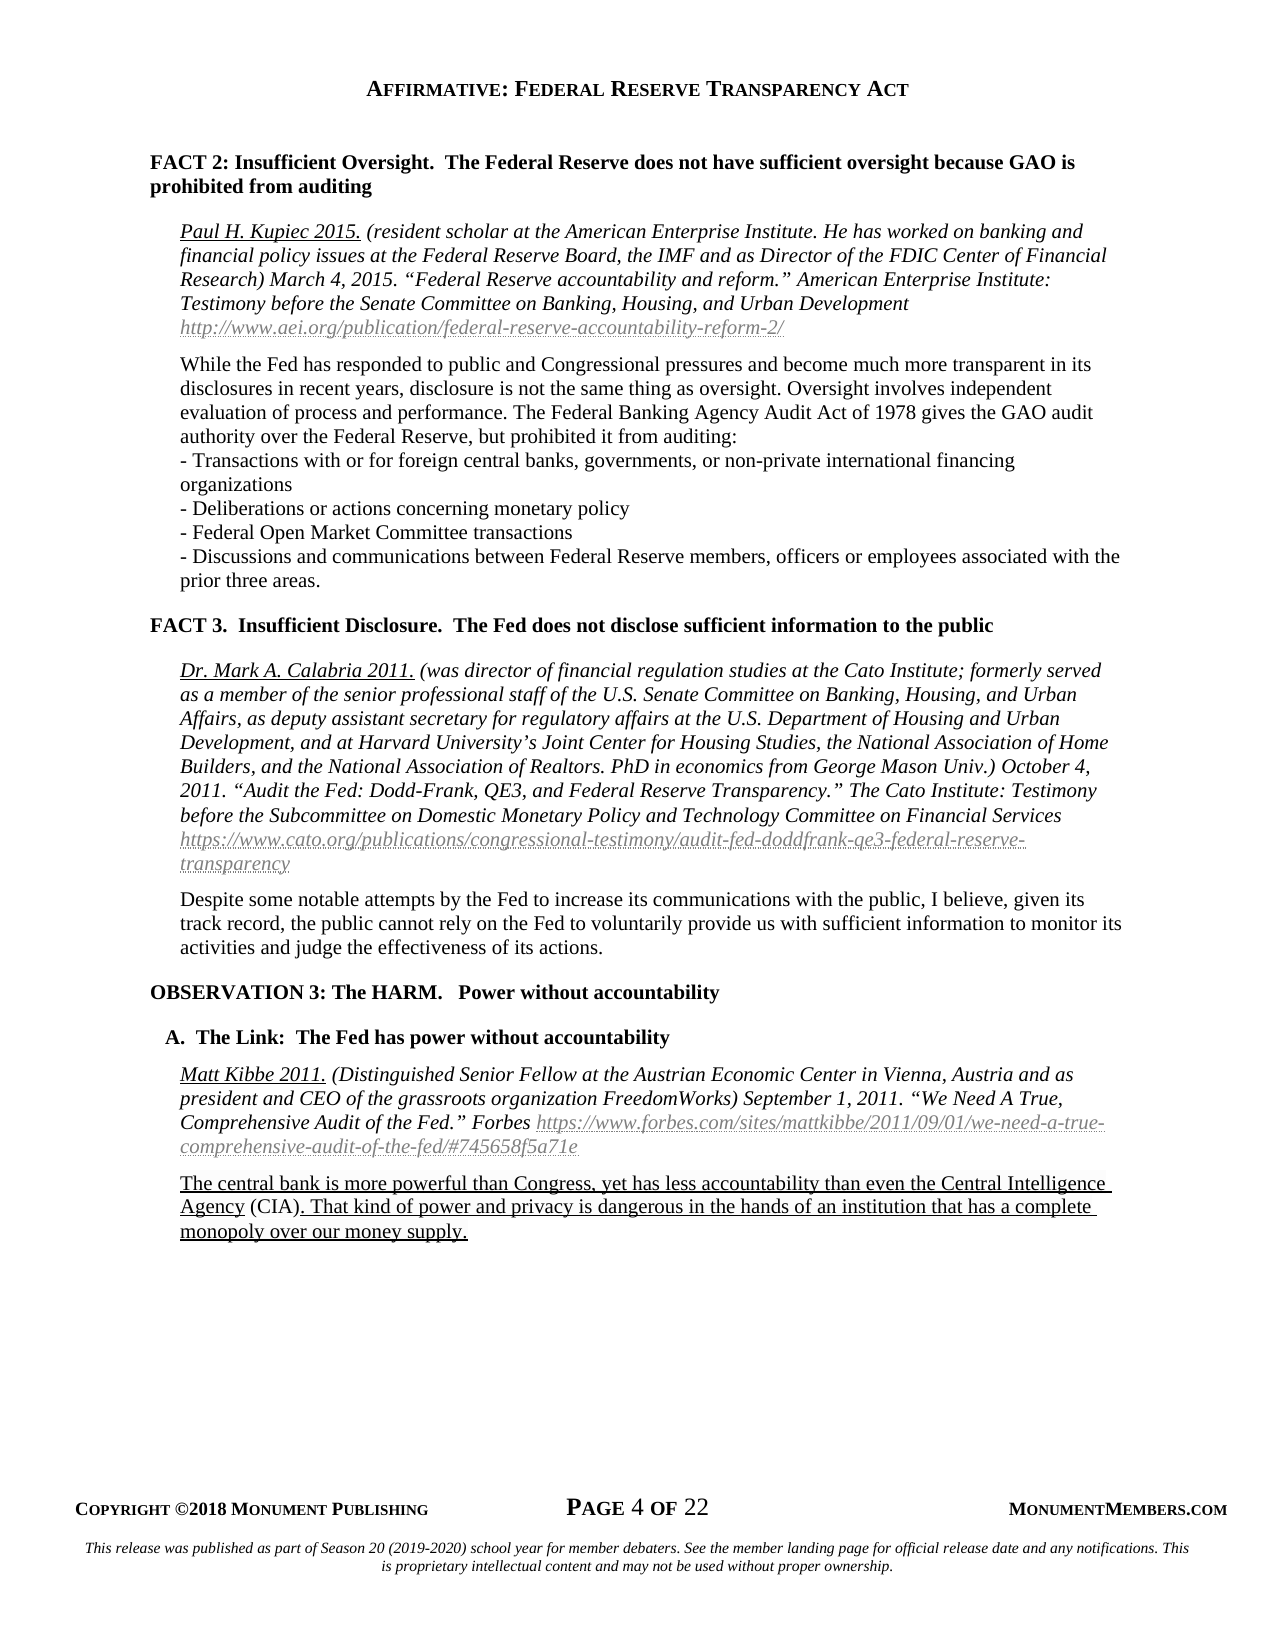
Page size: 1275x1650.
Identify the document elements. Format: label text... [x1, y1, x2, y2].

text Dr. Mark A. Calabria 2011. (was director of financial regulation studies at the Cato Institute; formerly served as a member of the senior professional staff of the U.S. Senate Committee on Banking, Housing, and Urban Affairs, as deputy assistant secretary for regulatory affairs at the U.S. Department of Housing and Urban Development, and at Harvard University’s Joint Center for Housing Studies, the National Association of Home Builders, and the National Association of Realtors. PhD in economics from George Mason Univ.) October 4, 2011. “Audit the Fed: Dodd-Frank, QE3, and Federal Reserve Transparency.” The Cato Institute: Testimony before the Subcommittee on Domestic Monetary Policy and Technology Committee on Financial Services https://www.cato.org/publications/congressional-testimony/audit-fed-doddfrank-qe3-federal-reserve-transparency [180, 658, 1125, 875]
text A. The Link: The Fed has power without accountability [165, 1025, 1125, 1049]
text FACT 3. Insufficient Disclosure. The Fed does not disclose sufficient information to the public [150, 613, 1125, 637]
text OBSERVATION 3: The HARM. Power without accountability [150, 980, 1125, 1004]
text Despite some notable attempts by the Fed to increase its communications with the public, I believe, given its track record, the public cannot rely on the Fed to voluntarily provide us with sufficient information to monitor its activities and judge the effectiveness of its actions. [180, 887, 1125, 959]
text Matt Kibbe 2011. (Distinguished Senior Fellow at the Austrian Economic Center in Vienna, Austria and as president and CEO of the grassroots organization FreedomWorks) September 1, 2011. “We Need A True, Comprehensive Audit of the Fed.” Forbes https://www.forbes.com/sites/mattkibbe/2011/09/01/we-need-a-true-comprehensive-audit-of-the-fed/#745658f5a71e [180, 1062, 1125, 1158]
text The central bank is more powerful than Congress, yet has less accountability than even the Central Intelligence Agency (CIA). That kind of power and privacy is dangerous in the hands of an institution that has a complete monopoly over our money supply. [180, 1170, 1125, 1243]
text While the Fed has responded to public and Congressional pressures and become much more transparent in its disclosures in recent years, disclosure is not the same thing as oversight. Oversight involves independent evaluation of process and performance. The Federal Banking Agency Audit Act of 1978 gives the GAO audit authority over the Federal Reserve, but prohibited it from auditing: - Transactions with or for foreign central banks, governments, or non-private international financing organizations - Deliberations or actions concerning monetary policy - Federal Open Market Committee transactions - Discussions and communications between Federal Reserve members, officers or employees associated with the prior three areas. [180, 352, 1125, 592]
text FACT 2: Insufficient Oversight. The Federal Reserve does not have sufficient oversight because GAO is prohibited from auditing [150, 150, 1125, 198]
text Paul H. Kupiec 2015. (resident scholar at the American Enterprise Institute. He has worked on banking and financial policy issues at the Federal Reserve Board, the IMF and as Director of the FDIC Center of Financial Research) March 4, 2015. “Federal Reserve accountability and reform.” American Enterprise Institute: Testimony before the Senate Committee on Banking, Housing, and Urban Development http://www.aei.org/publication/federal-reserve-accountability-reform-2/ [180, 219, 1125, 339]
